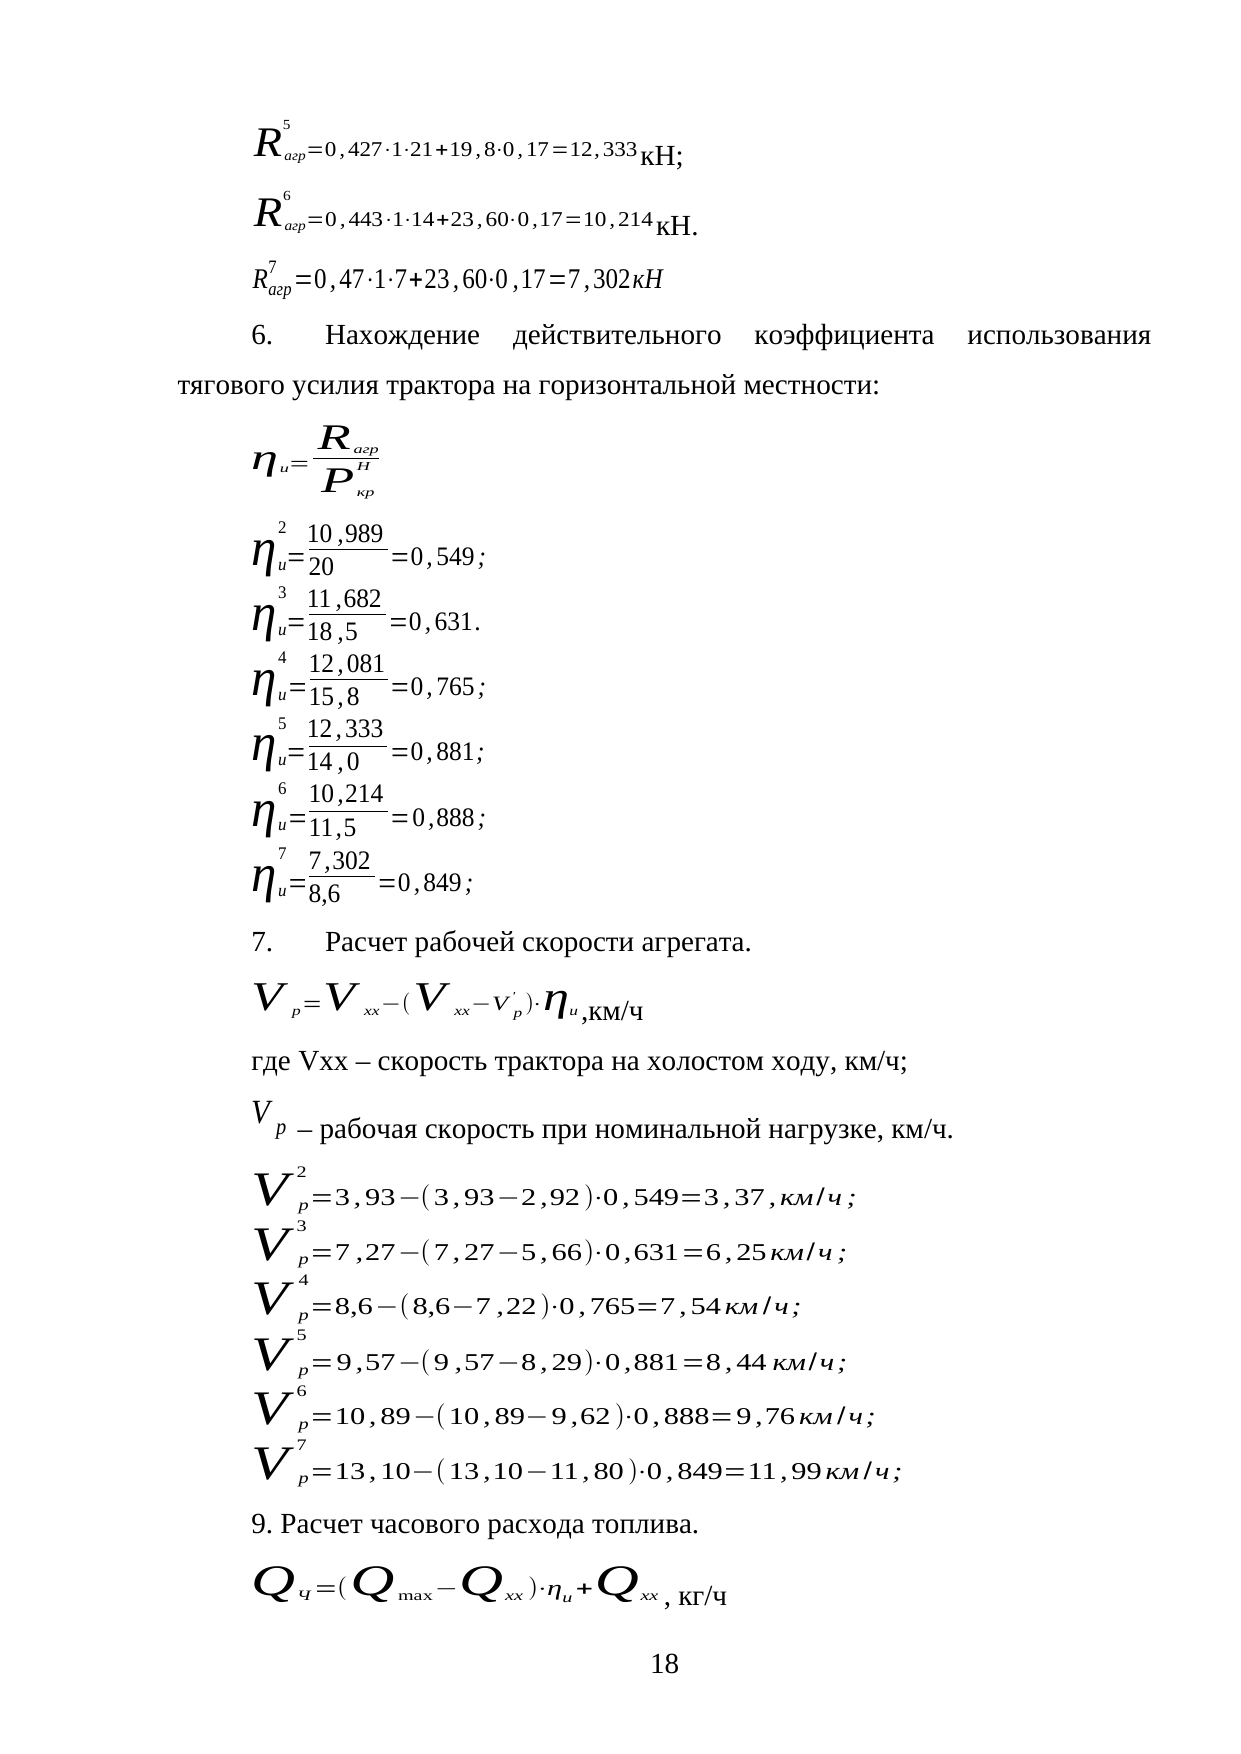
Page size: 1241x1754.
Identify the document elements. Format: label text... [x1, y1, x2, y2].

text 9. Расчет часового расхода топлива. [177, 1507, 1152, 1540]
text – рабочая скорость при номинальной нагрузке, км/ч. [177, 1093, 1152, 1145]
text , кг/ч [177, 1557, 1152, 1612]
list Расчет рабочей скорости агрегата. [177, 924, 1152, 958]
text ,км/ч [177, 975, 1152, 1026]
text кН; [177, 118, 1152, 171]
text кН. [177, 188, 1152, 241]
list Нахождение действительного коэффициента использования тягового усилия трактора на горизонтальной местности: [177, 317, 1152, 401]
text где Vxx – скорость трактора на холостом ходу, км/ч; [177, 1043, 1152, 1077]
